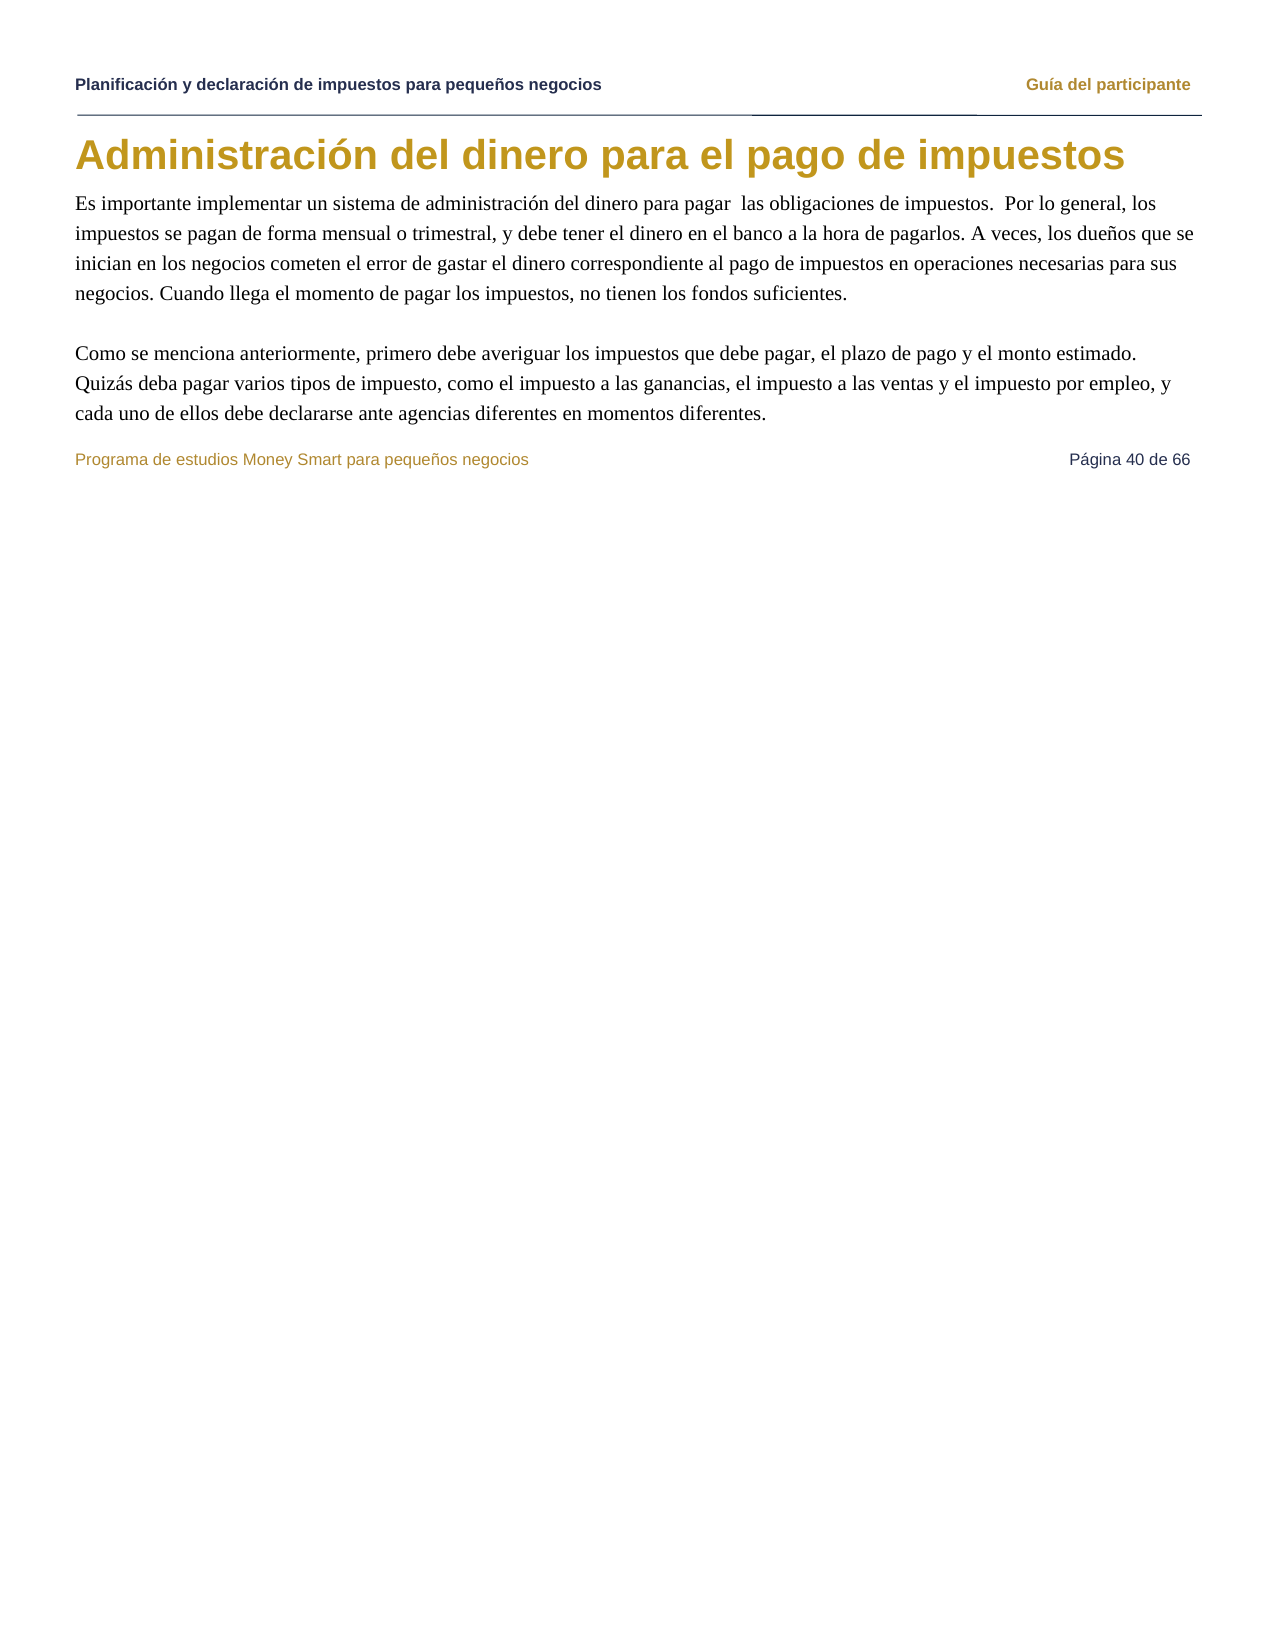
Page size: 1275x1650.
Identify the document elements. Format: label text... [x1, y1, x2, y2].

text Como se menciona anteriormente, primero debe averiguar los impuestos que debe pagar, el plazo de pago y el monto estimado. Quizás deba pagar varios tipos de impuesto, como el impuesto a las ganancias, el impuesto a las ventas y el impuesto por empleo, y cada uno de ellos debe declararse ante agencias diferentes en momentos diferentes. [75, 341, 1200, 424]
picture [75, 0, 1201, 270]
subtitle Administración del dinero para el pago de impuestos [75, 130, 1200, 178]
text Es importante implementar un sistema de administración del dinero para pagar las obligaciones de impuestos. Por lo general, los impuestos se pagan de forma mensual o trimestral, y debe tener el dinero en el banco a la hora de pagarlos. A veces, los dueños que se inician en los negocios cometen el error de gastar el dinero correspondiente al pago de impuestos en operaciones necesarias para sus negocios. Cuando llega el momento de pagar los impuestos, no tienen los fondos suficientes. [75, 191, 1200, 304]
